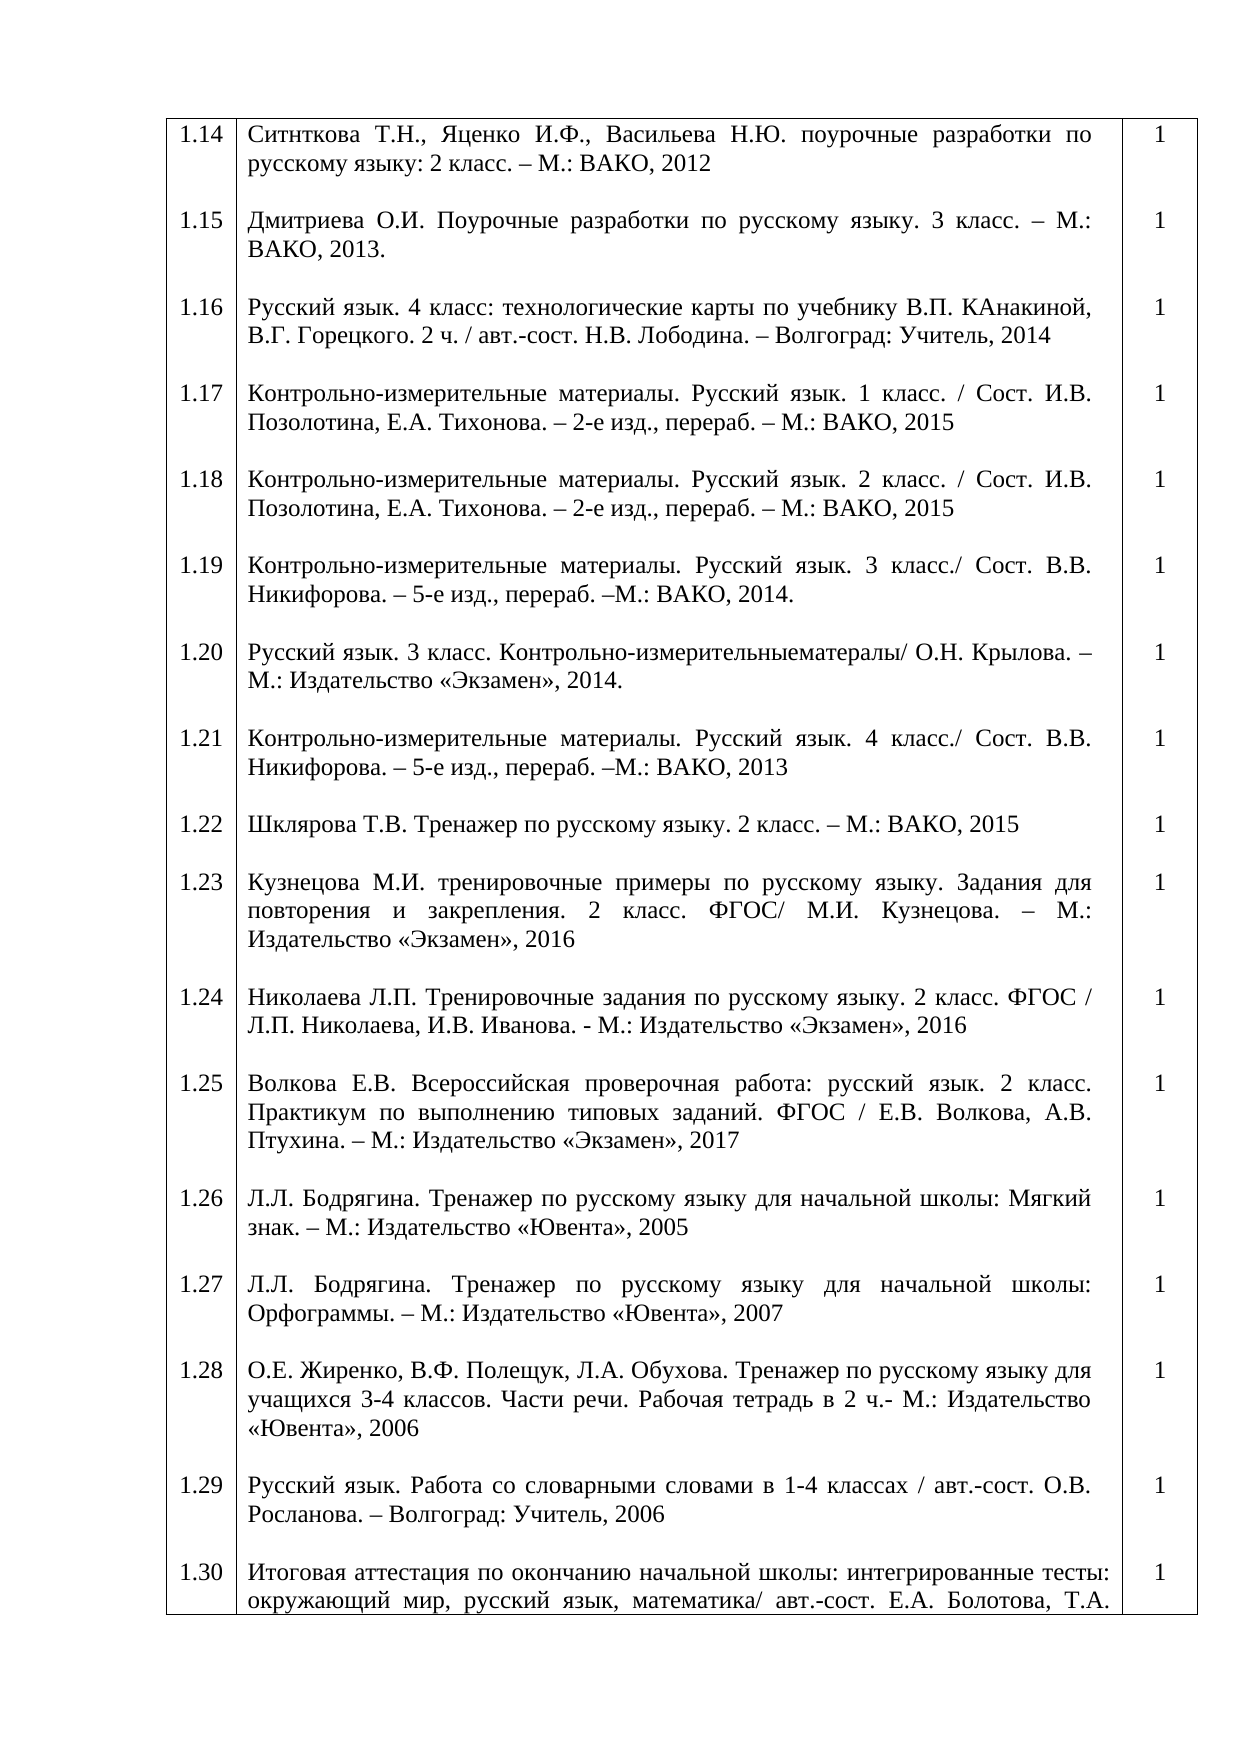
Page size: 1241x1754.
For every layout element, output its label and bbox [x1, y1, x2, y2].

table_cell [1123, 119, 1197, 1614]
table_cell [237, 119, 1122, 1614]
table_cell [167, 119, 236, 1614]
